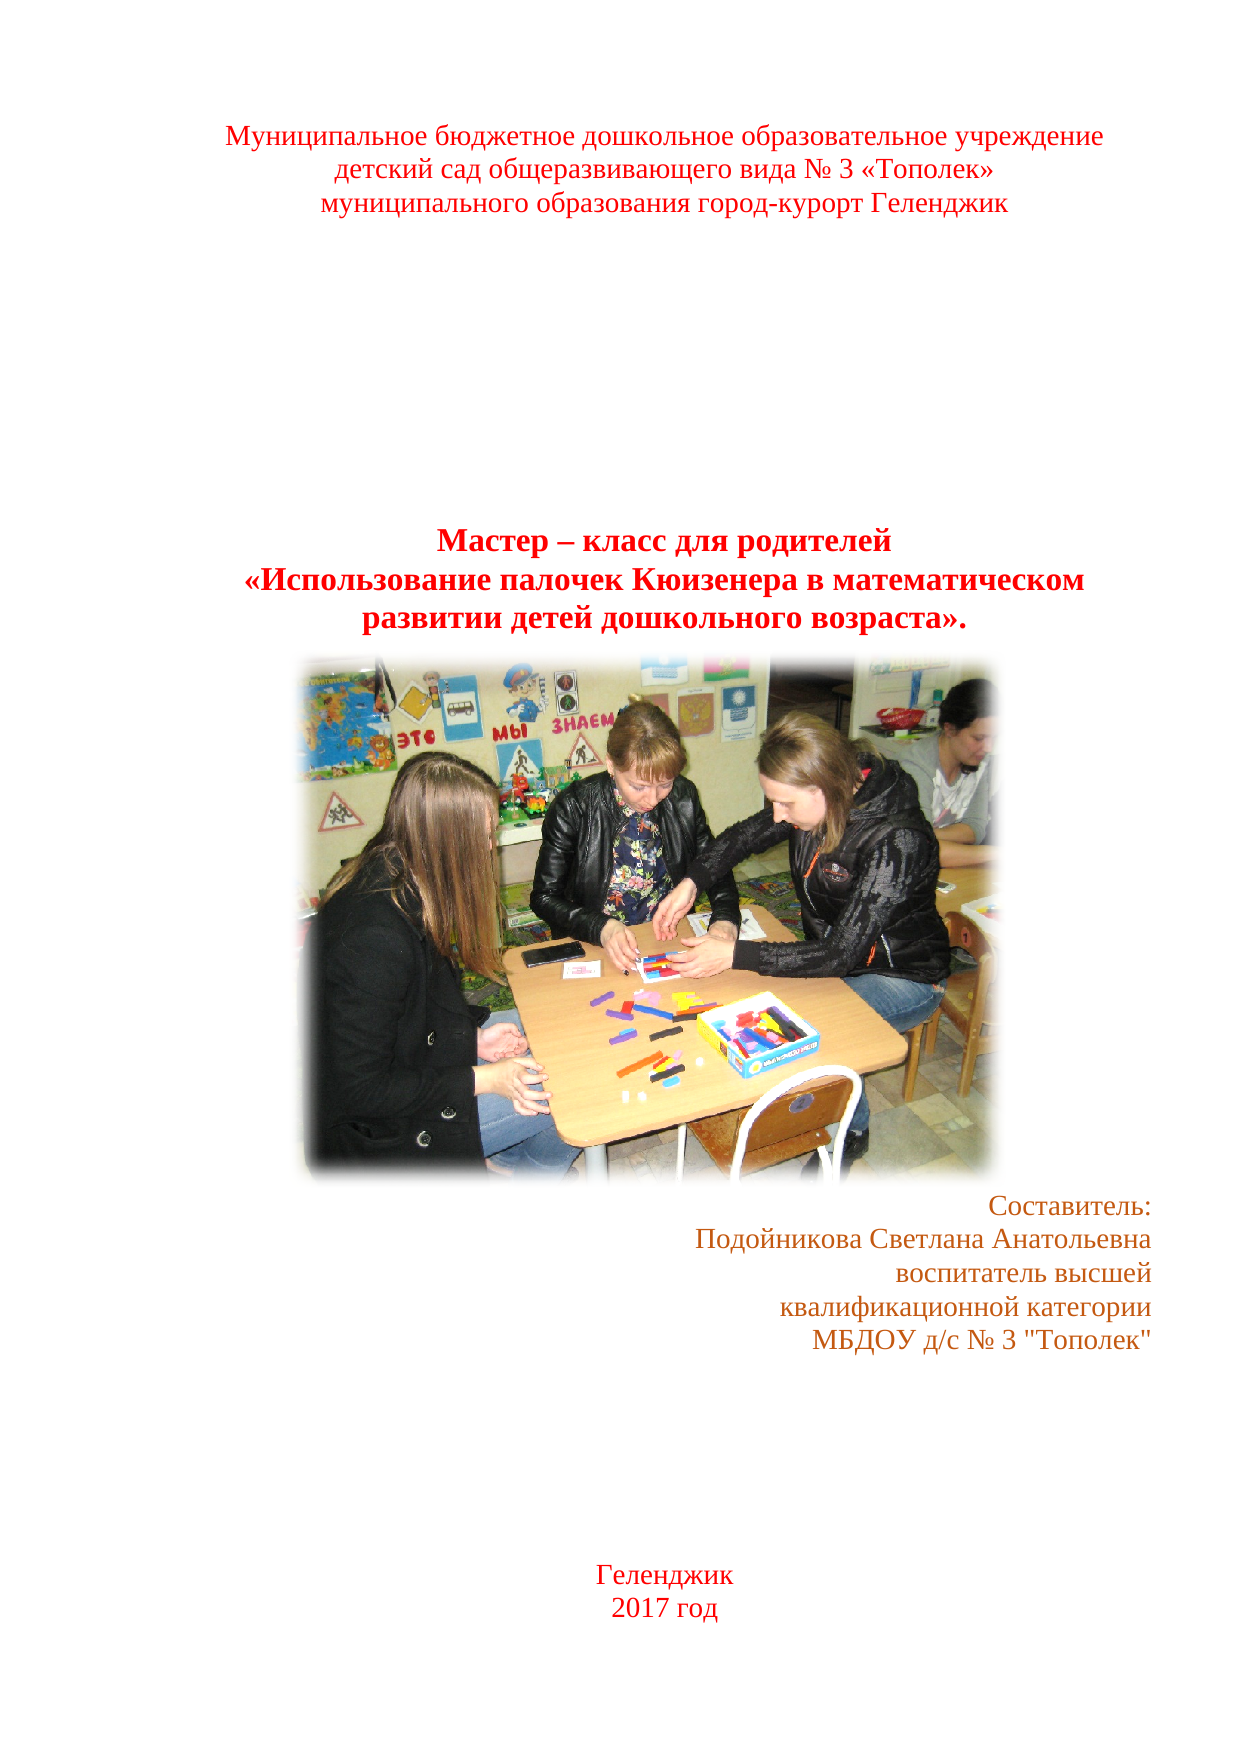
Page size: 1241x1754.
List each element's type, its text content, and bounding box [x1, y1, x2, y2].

text Подойникова Светлана Анатольевна [177, 1222, 1152, 1255]
text 2017 год [177, 1591, 1152, 1624]
text муниципального образования город-курорт Геленджик [177, 185, 1152, 219]
text МБДОУ д/с № 3 "Тополек" [177, 1322, 1152, 1356]
text Составитель: [177, 909, 1152, 1222]
text «Использование палочек Кюизенера в математическом развитии детей дошкольного возраста». [177, 559, 1152, 636]
text детский сад общеразвивающего вида № 3 «Тополек» [177, 152, 1152, 185]
text воспитатель высшей [177, 1255, 1152, 1289]
picture [319, 680, 977, 1158]
text Муниципальное бюджетное дошкольное образовательное учреждение [177, 118, 1152, 152]
text квалификационной категории [177, 1289, 1152, 1322]
text Геленджик [177, 1557, 1152, 1591]
text Мастер – класс для родителей [177, 521, 1152, 559]
